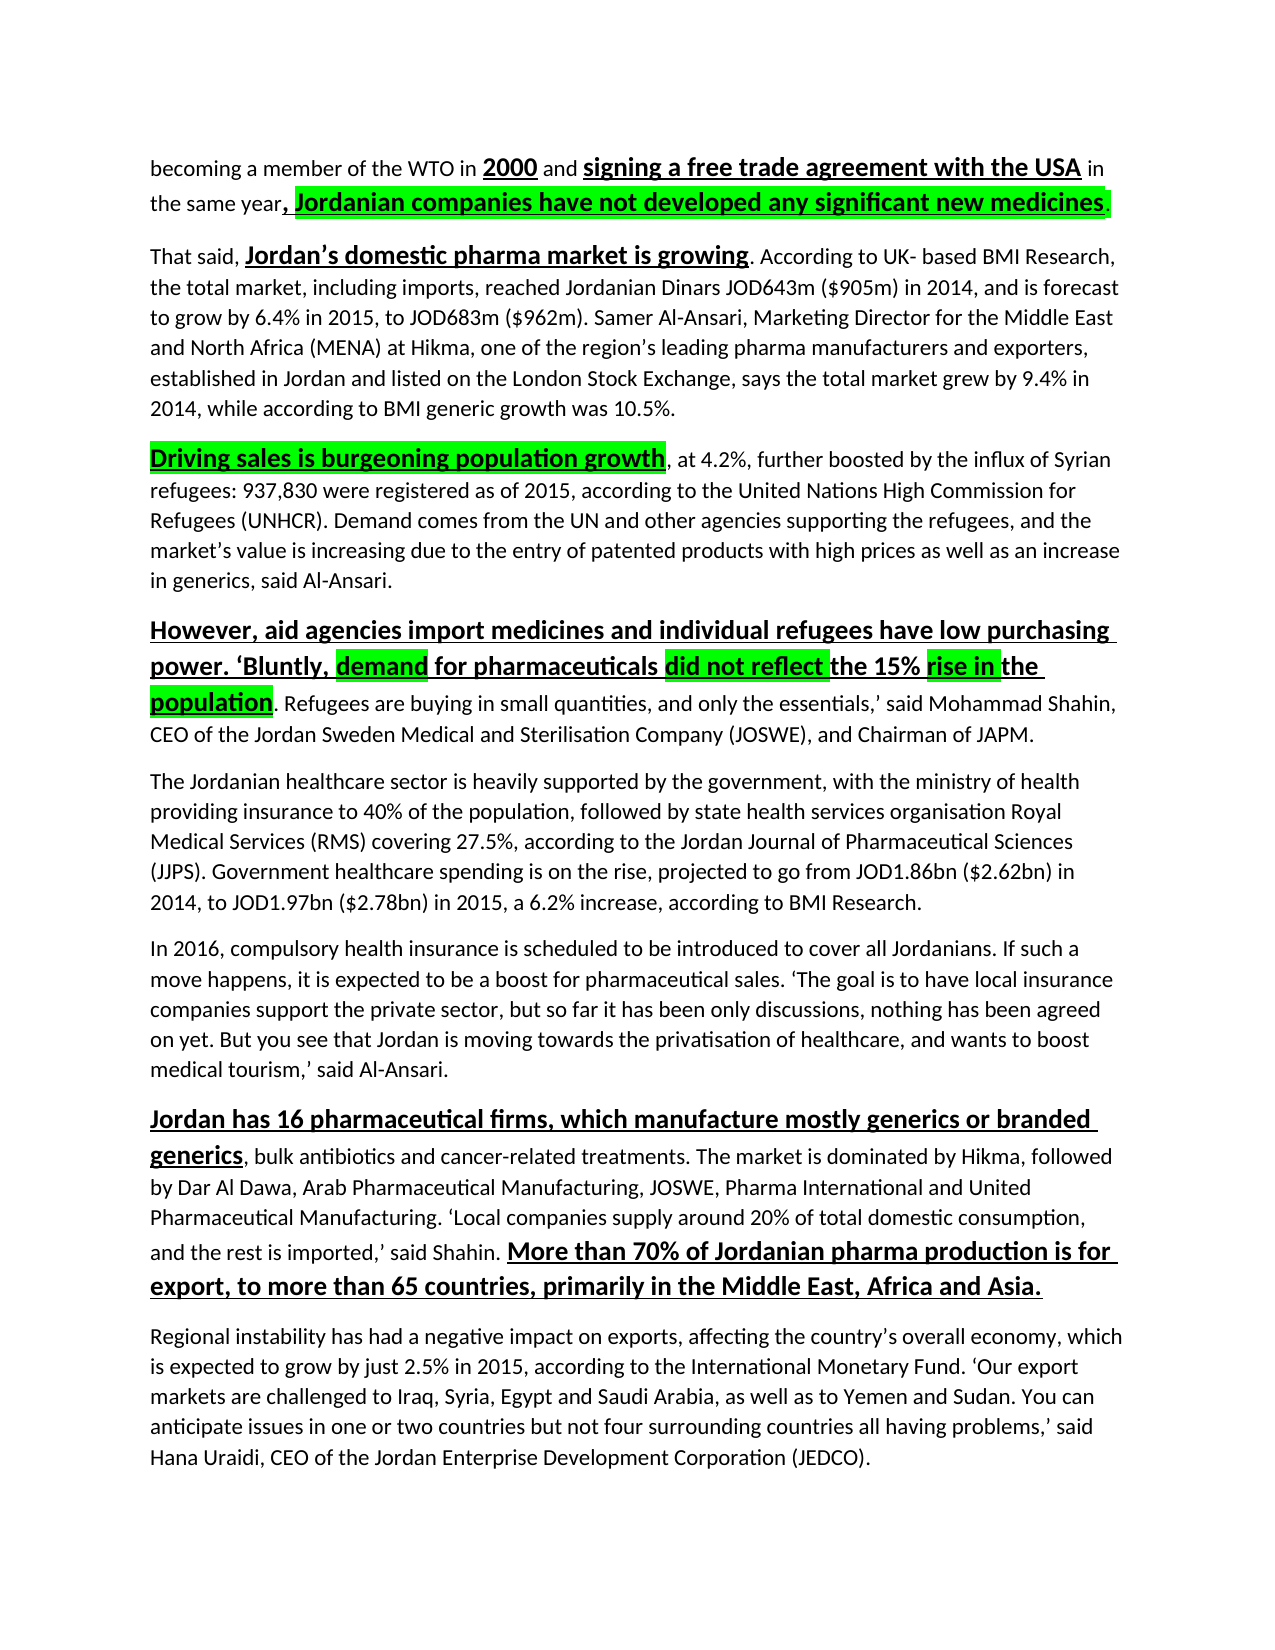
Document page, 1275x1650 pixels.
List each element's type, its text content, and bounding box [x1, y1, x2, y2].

text Driving sales is burgeoning population growth, at 4.2%, further boosted by the influx of Syrian refugees: 937,830 were registered as of 2015, according to the United Nations High Commission for Refugees (UNHCR). Demand comes from the UN and other agencies supporting the refugees, and the market’s value is increasing due to the entry of patented products with high prices as well as an increase in generics, said Al-Ansari. [150, 441, 1125, 595]
text The Jordanian healthcare sector is heavily supported by the government, with the ministry of health providing insurance to 40% of the population, followed by state health services organisation Royal Medical Services (RMS) covering 27.5%, according to the Jordan Journal of Pharmaceutical Sciences (JJPS). Government healthcare spending is on the rise, projected to go from JOD1.86bn ($2.62bn) in 2014, to JOD1.97bn ($2.78bn) in 2015, a 6.2% increase, according to BMI Research. [150, 767, 1125, 916]
text However, aid agencies import medicines and individual refugees have low purchasing power. ‘Bluntly, demand for pharmaceuticals did not reflect the 15% rise in the population. Refugees are buying in small quantities, and only the essentials,’ said Mohammad Shahin, CEO of the Jordan Sweden Medical and Sterilisation Company (JOSWE), and Chairman of JAPM. [150, 613, 1125, 748]
text Regional instability has had a negative impact on exports, affecting the country’s overall economy, which is expected to grow by just 2.5% in 2015, according to the International Monetary Fund. ‘Our export markets are challenged to Iraq, Syria, Egypt and Saudi Arabia, as well as to Yemen and Sudan. You can anticipate issues in one or two countries but not four surrounding countries all having problems,’ said Hana Uraidi, CEO of the Jordan Enterprise Development Corporation (JEDCO). [150, 1322, 1125, 1471]
text That said, Jordan’s domestic pharma market is growing. According to UK- based BMI Research, the total market, including imports, reached Jordanian Dinars JOD643m ($905m) in 2014, and is forecast to grow by 6.4% in 2015, to JOD683m ($962m). Samer Al-Ansari, Marketing Director for the Middle East and North Africa (MENA) at Hikma, one of the region’s leading pharma manufacturers and exporters, established in Jordan and listed on the London Stock Exchange, says the total market grew by 9.4% in 2014, while according to BMI generic growth was 10.5%. [150, 238, 1125, 422]
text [150, 150, 1125, 219]
text In 2016, compulsory health insurance is scheduled to be introduced to cover all Jordanians. If such a move happens, it is expected to be a boost for pharmaceutical sales. ‘The goal is to have local insurance companies support the private sector, but so far it has been only discussions, nothing has been agreed on yet. But you see that Jordan is moving towards the privatisation of healthcare, and wants to boost medical tourism,’ said Al-Ansari. [150, 934, 1125, 1083]
text Jordan has 16 pharmaceutical firms, which manufacture mostly generics or branded generics, bulk antibiotics and cancer-related treatments. The market is dominated by Hikma, followed by Dar Al Dawa, Arab Pharmaceutical Manufacturing, JOSWE, Pharma International and United Pharmaceutical Manufacturing. ‘Local companies supply around 20% of total domestic consumption, and the rest is imported,’ said Shahin. More than 70% of Jordanian pharma production is for export, to more than 65 countries, primarily in the Middle East, Africa and Asia. [150, 1102, 1125, 1303]
